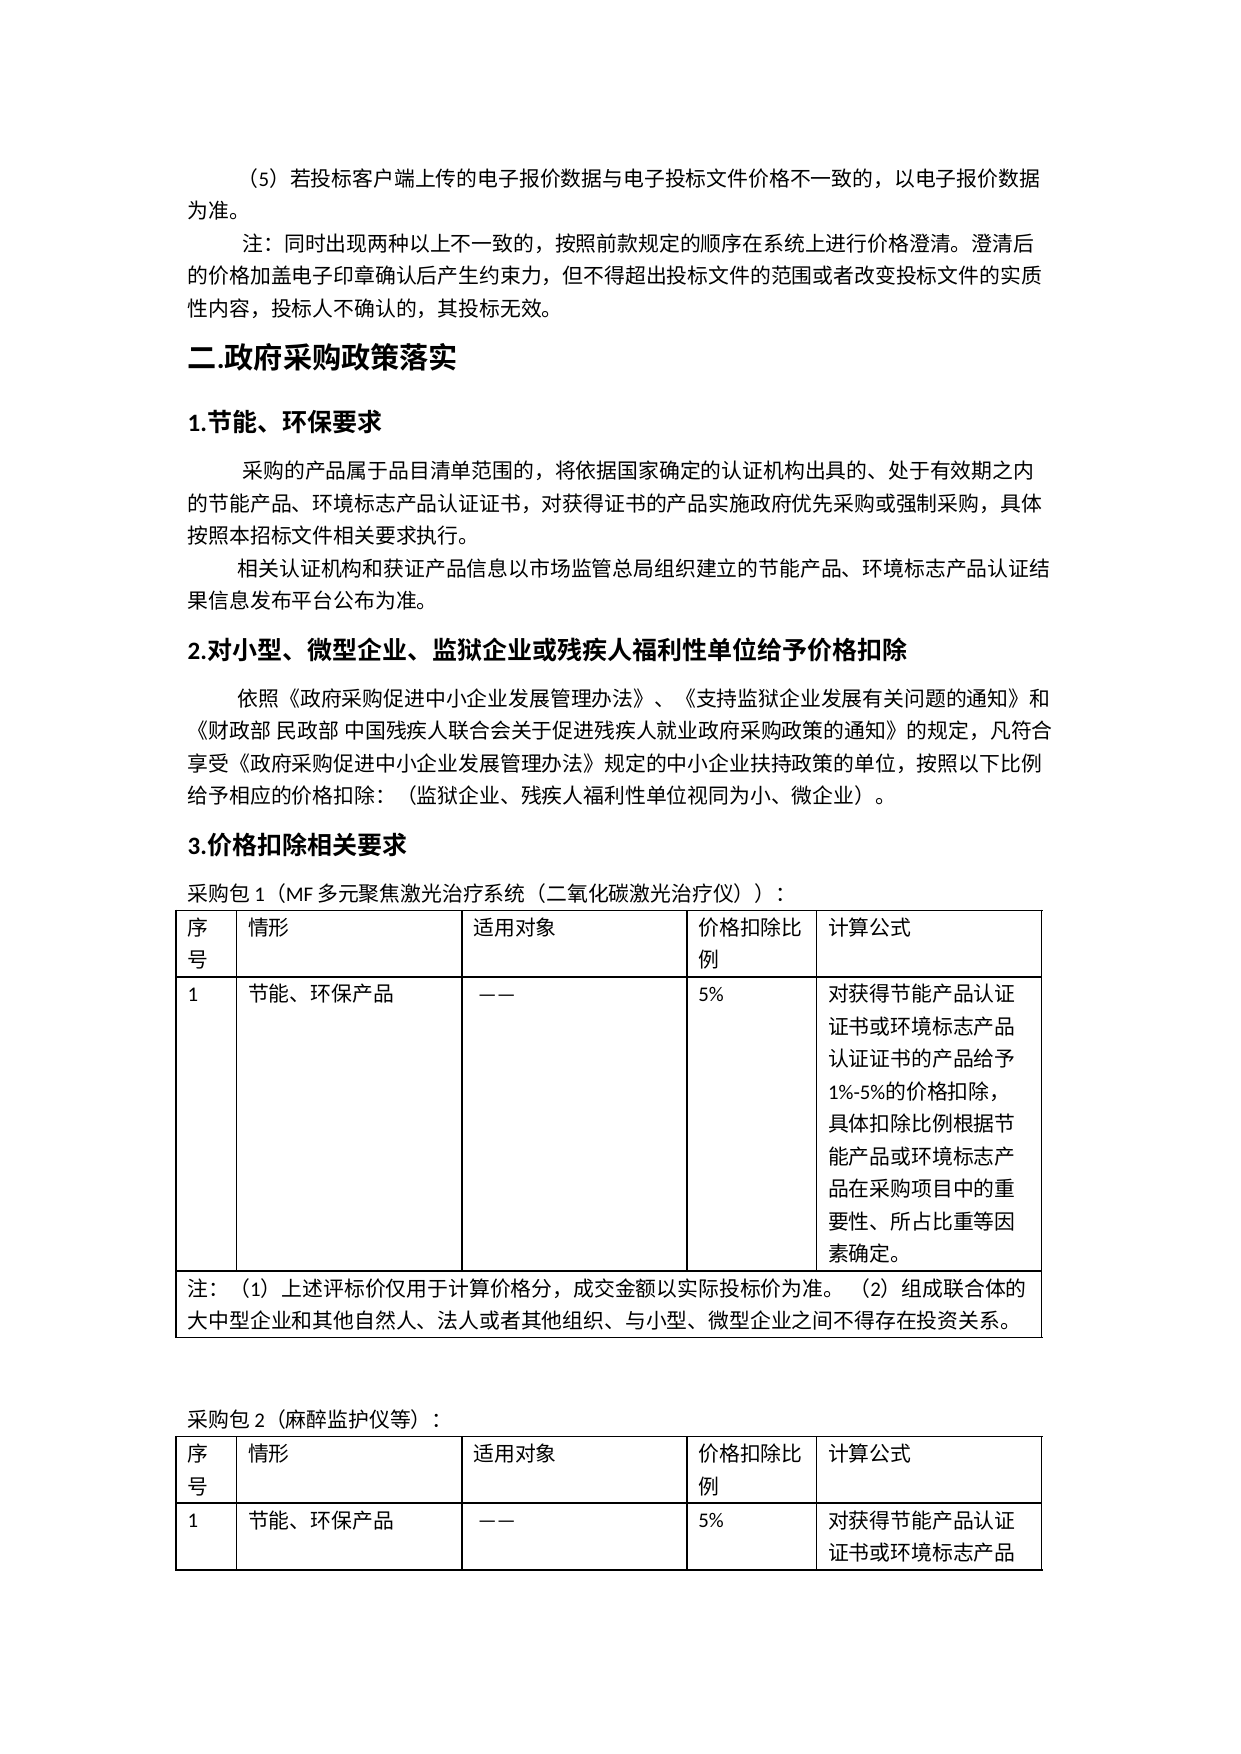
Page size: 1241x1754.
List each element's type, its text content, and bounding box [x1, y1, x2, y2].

table_header 序号 [177, 1437, 236, 1502]
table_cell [177, 1272, 1041, 1337]
text 依照《政府采购促进中小企业发展管理办法》、《支持监狱企业发展有关问题的通知》和《财政部 民政部 中国残疾人联合会关于促进残疾人就业政府采购政策的通知》的规定，凡符合享受《政府采购促进中小企业发展管理办法》规定的中小企业扶持政策的单位，按照以下比例给予相应的价格扣除：（监狱企业、残疾人福利性单位视同为小、微企业）。 [187, 682, 1053, 812]
text 采购包2（麻醉监护仪等）： [187, 1403, 1053, 1436]
text 相关认证机构和获证产品信息以市场监管总局组织建立的节能产品、环境标志产品认证结果信息发布平台公布为准。 [187, 552, 1053, 617]
text 采购的产品属于品目清单范围的，将依据国家确定的认证机构出具的、处于有效期之内的节能产品、环境标志产品认证证书，对获得证书的产品实施政府优先采购或强制采购，具体按照本招标文件相关要求执行。 [187, 454, 1053, 552]
text （5）若投标客户端上传的电子报价数据与电子投标文件价格不一致的，以电子报价数据为准。 [187, 162, 1053, 227]
table_header 情形 [237, 1437, 461, 1502]
table_header 情形 [237, 911, 461, 976]
text 2.对小型、微型企业、监狱企业或残疾人福利性单位给予价格扣除 [187, 617, 1053, 682]
text 注：同时出现两种以上不一致的，按照前款规定的顺序在系统上进行价格澄清。澄清后的价格加盖电子印章确认后产生约束力，但不得超出投标文件的范围或者改变投标文件的实质性内容，投标人不确认的，其投标无效。 [187, 227, 1053, 324]
table_header 计算公式 [817, 911, 1041, 976]
table_cell —— [463, 978, 686, 1270]
text 采购包1（MF多元聚焦激光治疗系统（二氧化碳激光治疗仪））： [187, 877, 1053, 909]
table_cell 节能、环保产品 [237, 978, 461, 1270]
table_cell 1 [177, 1504, 236, 1569]
table_cell 对获得节能产品认证证书或环境标志产品认证证书的产品给予1%-5%的价格扣除，具体扣除比例根据节能产品或环境标志产品在采购项目中的重要性、所占比重等因素确定。 [817, 978, 1041, 1270]
table_cell 节能、环保产品 [237, 1504, 461, 1569]
table_cell 5% [688, 978, 816, 1270]
table_header 价格扣除比例 [688, 1437, 816, 1502]
text 3.价格扣除相关要求 [187, 812, 1053, 877]
table_cell 1 [177, 978, 236, 1270]
table_header 适用对象 [463, 911, 686, 976]
table_header 序号 [177, 911, 236, 976]
table_cell 5% [688, 1504, 816, 1569]
text 二.政府采购政策落实 [187, 324, 1053, 389]
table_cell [817, 1504, 1041, 1569]
table_header 适用对象 [463, 1437, 686, 1502]
table_cell —— [463, 1504, 686, 1569]
table_header 价格扣除比例 [688, 911, 816, 976]
table_header 计算公式 [817, 1437, 1041, 1502]
text 1.节能、环保要求 [187, 389, 1053, 454]
